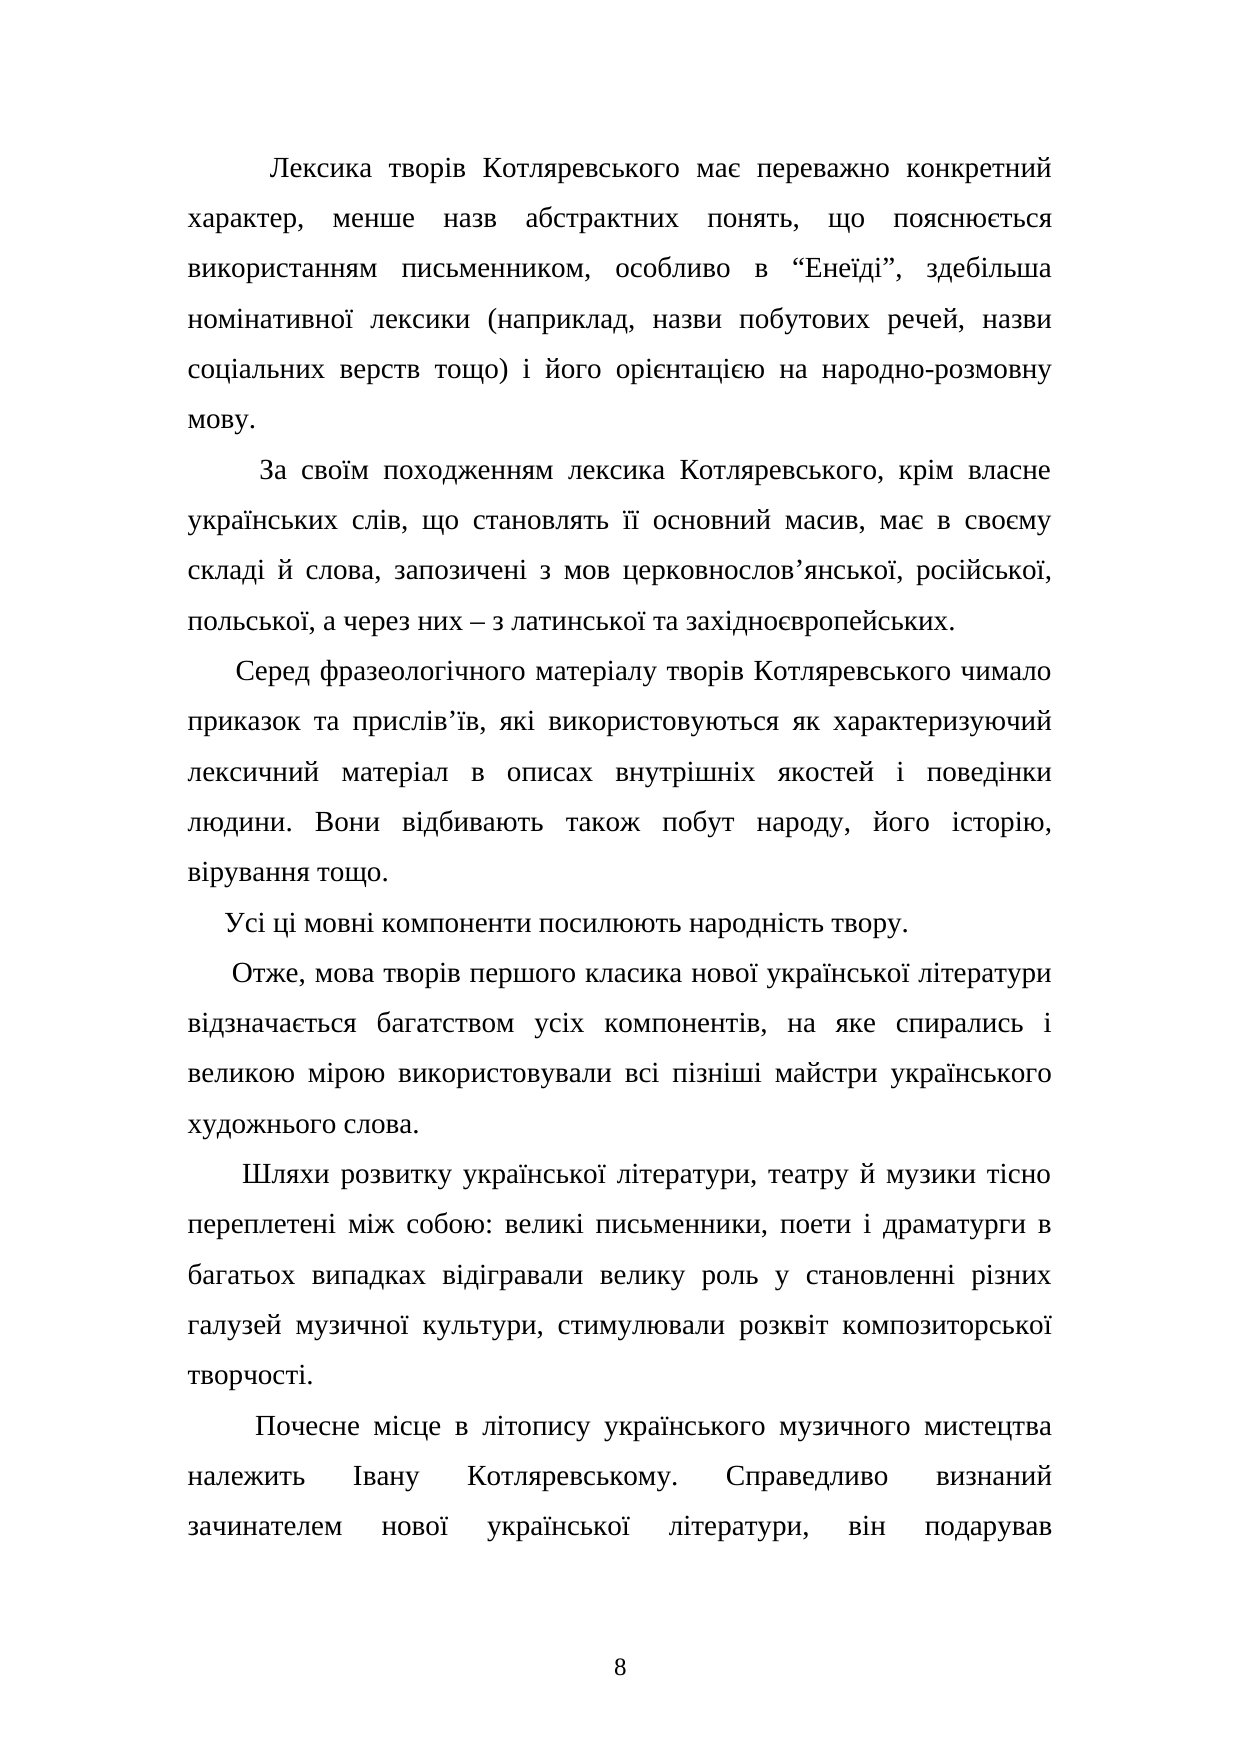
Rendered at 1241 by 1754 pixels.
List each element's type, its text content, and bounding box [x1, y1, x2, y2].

text Отже, мова творів першого класика нової української літератури відзначається багатством усіх компонентів, на яке спирались і великою мірою використовували всі пізніші майстри українського художнього слова. [187, 955, 1053, 1139]
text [187, 1408, 1053, 1542]
text Серед фразеологічного матеріалу творів Котляревського чимало приказок та прислів’їв, які використовуються як характеризуючий лексичний матеріал в описах внутрішніх якостей і поведінки людини. Вони відбивають також побут народу, його історію, вірування тощо. [187, 653, 1053, 888]
text Лексика творів Котляревського має переважно конкретний характер, менше назв абстрактних понять, що пояснюється використанням письменником, особливо в “Енеїді”, здебільша номінативної лексики (наприклад, назви побутових речей, назви соціальних верств тощо) і його орієнтацією на народно-розмовну мову. [187, 150, 1053, 435]
text За своїм походженням лексика Котляревського, крім власне українських слів, що становлять її основний масив, має в своєму складі й слова, запозичені з мов церковнослов’янської, російської, польської, а через них – з латинської та західноєвропейських. [187, 452, 1053, 636]
text Шляхи розвитку української літератури, театру й музики тісно переплетені між собою: великі письменники, поети і драматурги в багатьох випадках відігравали велику роль у становленні різних галузей музичної культури, стимулювали розквіт композиторської творчості. [187, 1156, 1053, 1391]
text Усі ці мовні компоненти посилюють народність твору. [187, 905, 1053, 938]
